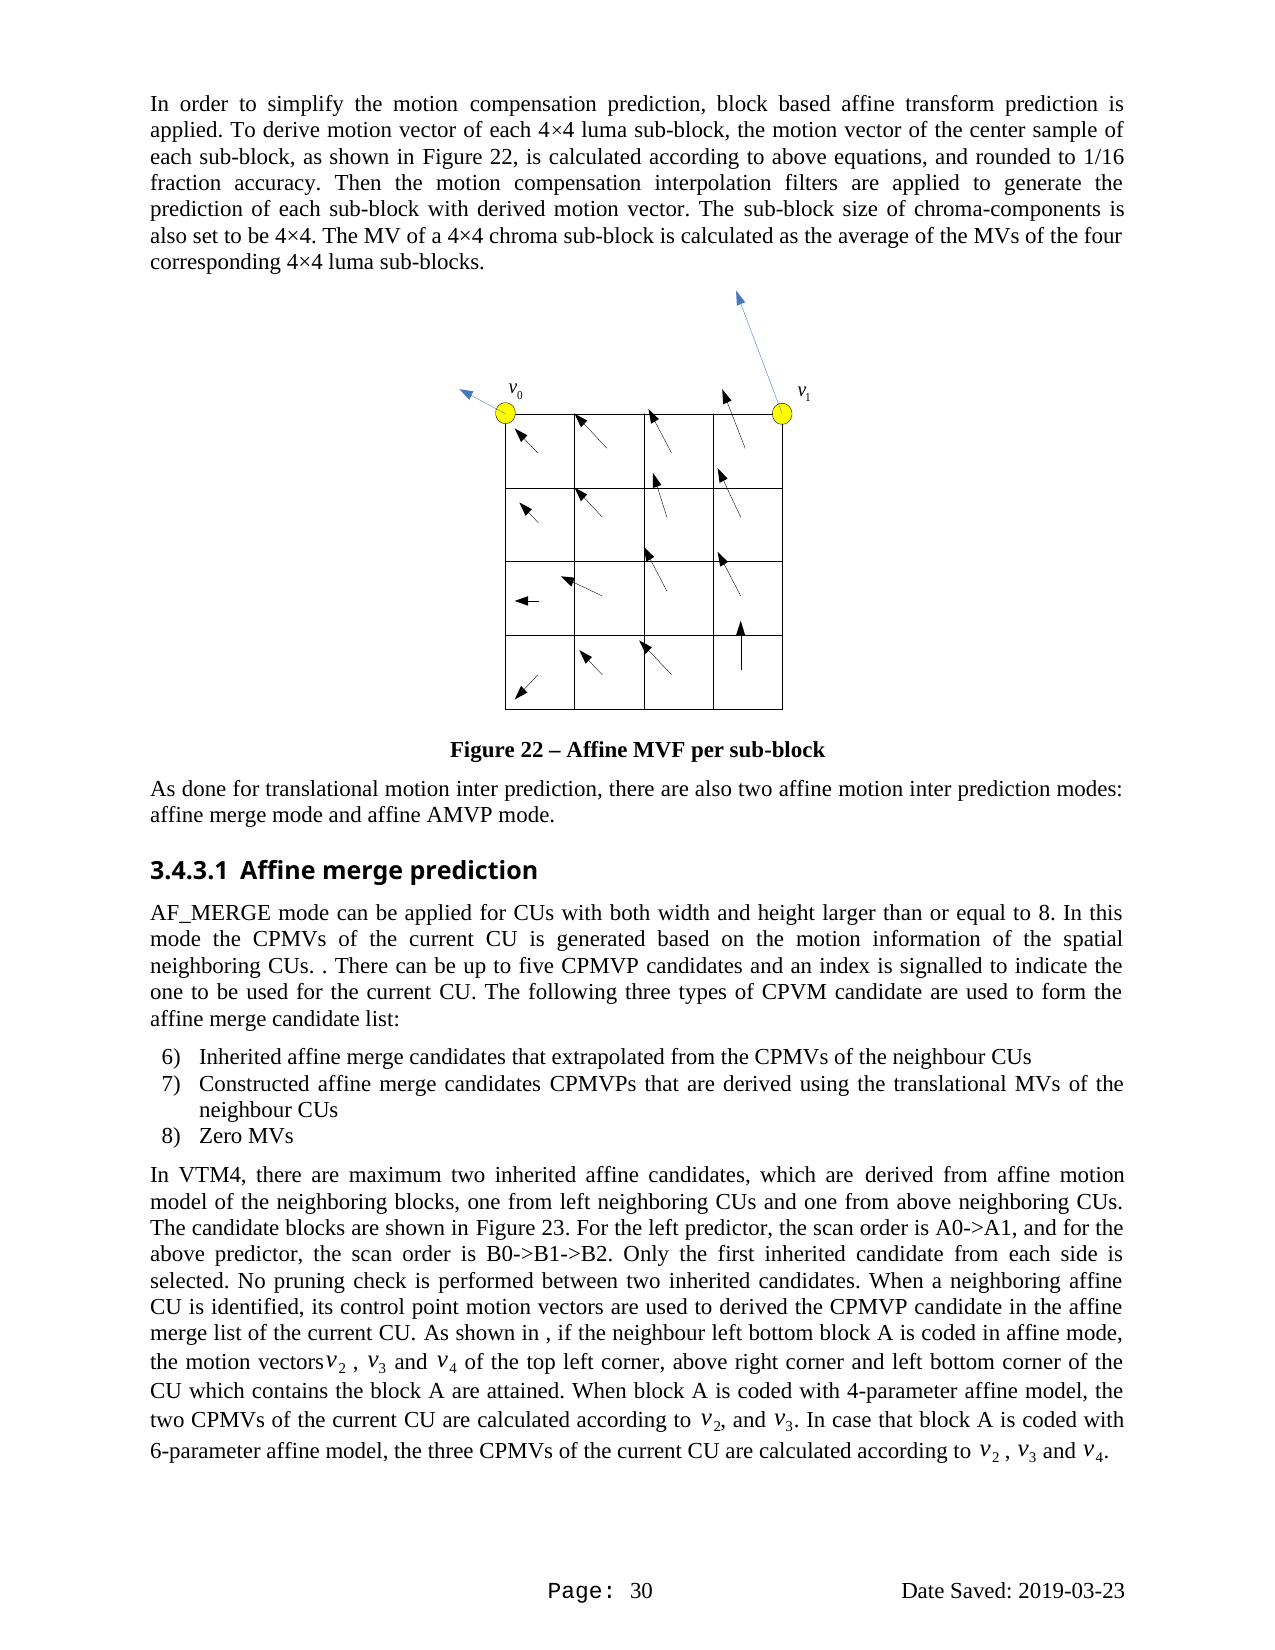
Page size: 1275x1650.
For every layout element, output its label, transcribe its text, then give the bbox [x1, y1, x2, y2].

list Zero MVs [161, 1122, 1125, 1149]
text In order to simplify the motion compensation prediction, block based affine transform prediction is applied. To derive motion vector of each 4×4 luma sub-block, the motion vector of the center sample of each sub-block, as shown in Figure 22, is calculated according to above equations, and rounded to 1/16 fraction accuracy. Then the motion compensation interpolation filters are applied to generate the prediction of each sub-block with derived motion vector. The sub-block size of chroma-components is also set to be 4×4. The MV of a 4×4 chroma sub-block is calculated as the average of the MVs of the four corresponding 4×4 luma sub-blocks. [150, 90, 1125, 274]
subtitle Affine merge prediction [150, 853, 1125, 887]
text As done for translational motion inter prediction, there are also two affine motion inter prediction modes: affine merge mode and affine AMVP mode. [150, 775, 1125, 828]
list Constructed affine merge candidates CPMVPs that are derived using the translational MVs of the neighbour CUs [161, 1070, 1125, 1122]
text AF_MERGE mode can be applied for CUs with both width and height larger than or equal to 8. In this mode the CPMVs of the current CU is generated based on the motion information of the spatial neighboring CUs. . There can be up to five CPMVP candidates and an index is signalled to indicate the one to be used for the current CU. The following three types of CPVM candidate are used to form the affine merge candidate list: [150, 899, 1125, 1031]
text Figure 22 – Affine MVF per sub-block [150, 736, 1125, 762]
text In VTM4, there are maximum two inherited affine candidates, which are derived from affine motion model of the neighboring blocks, one from left neighboring CUs and one from above neighboring CUs. The candidate blocks are shown in Figure 23. For the left predictor, the scan order is A0->A1, and for the above predictor, the scan order is B0->B1->B2. Only the first inherited candidate from each side is selected. No pruning check is performed between two inherited candidates. When a neighboring affine CU is identified, its control point motion vectors are used to derived the CPMVP candidate in the affine merge list of the current CU. As shown in , if the neighbour left bottom block A is coded in affine mode, the motion vectors , and of the top left corner, above right corner and left bottom corner of the CU which contains the block A are attained. When block A is coded with 4-parameter affine model, the two CPMVs of the current CU are calculated according to , and . In case that block A is coded with 6-parameter affine model, the three CPMVs of the current CU are calculated according to , and . [150, 1161, 1125, 1466]
list Inherited affine merge candidates that extrapolated from the CPMVs of the neighbour CUs [161, 1043, 1125, 1070]
